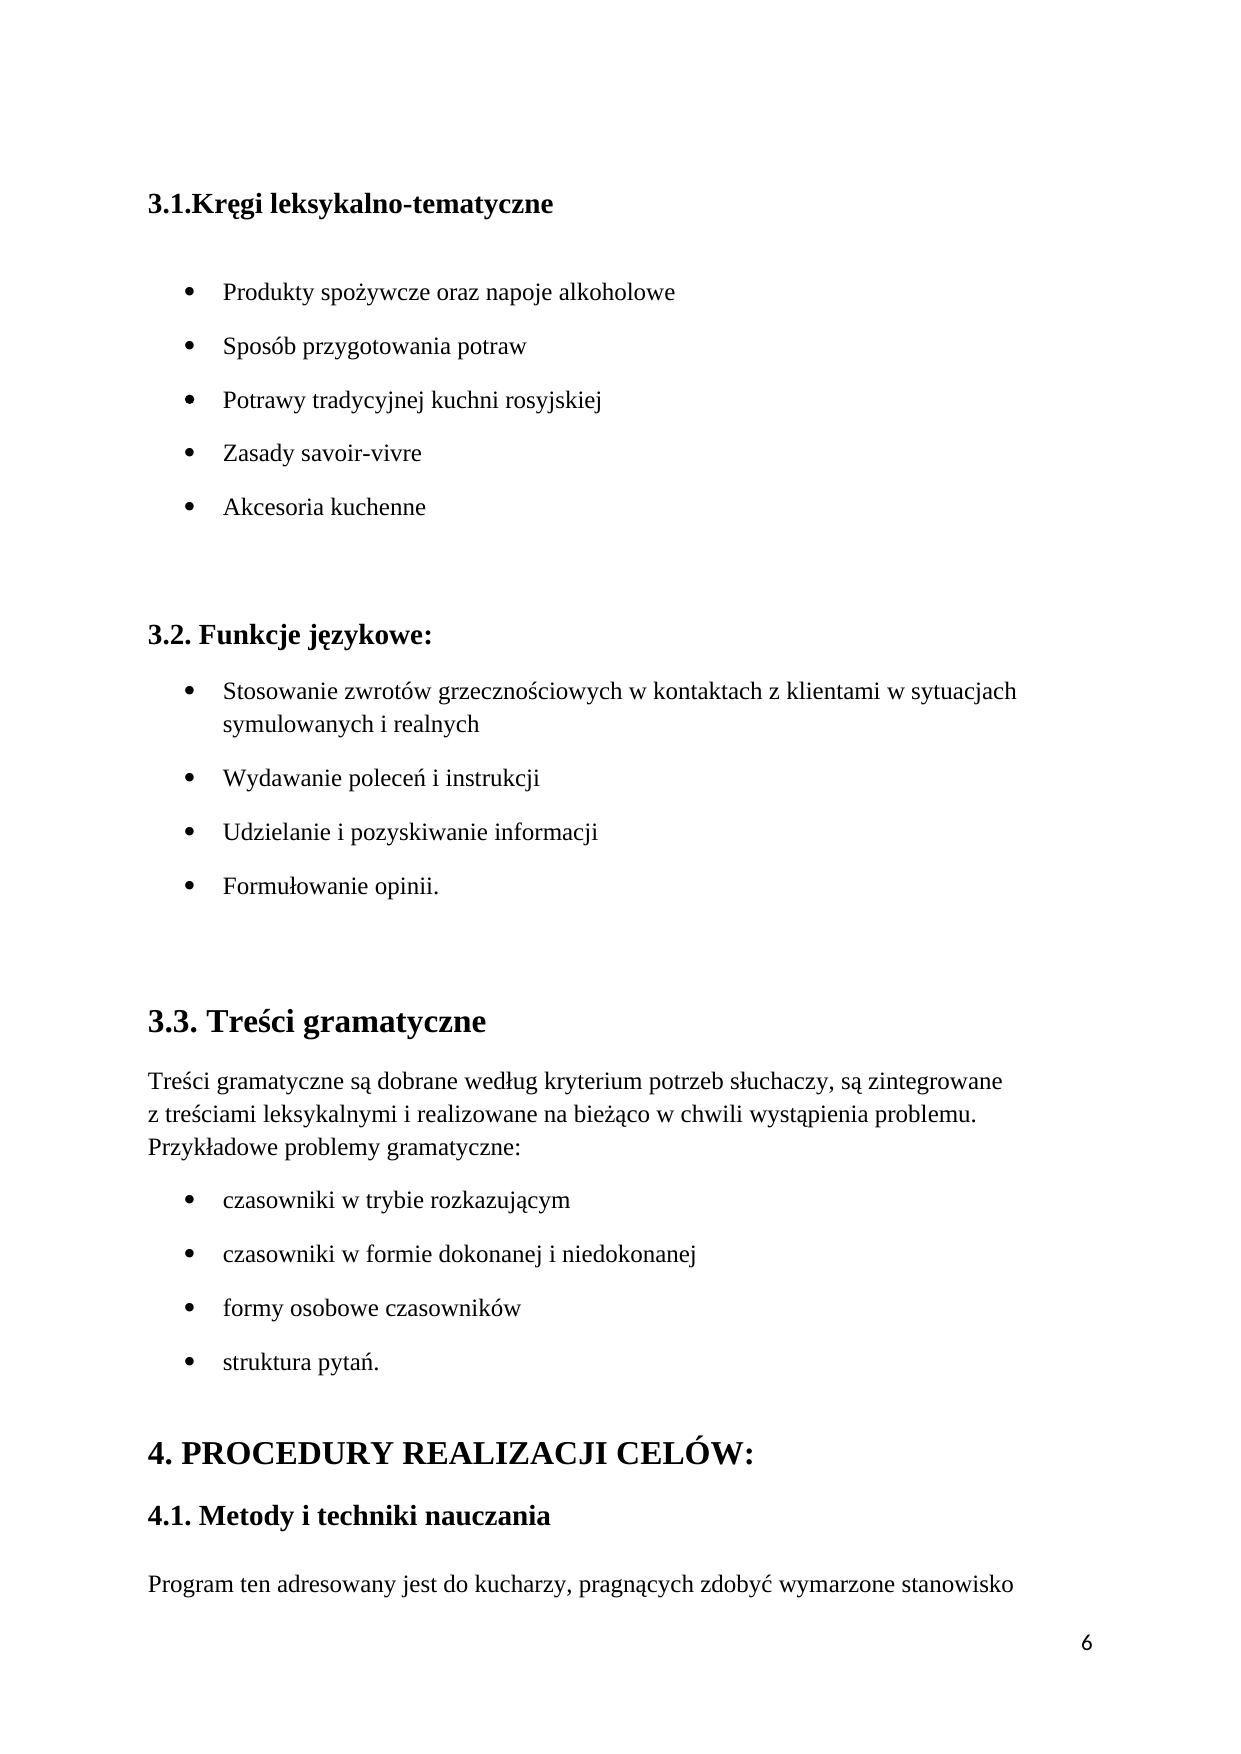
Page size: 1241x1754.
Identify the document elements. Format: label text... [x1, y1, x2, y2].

text 3.1.Kręgi leksykalno-tematyczne [148, 148, 1093, 252]
text 3.3. Treści gramatyczne [148, 957, 1093, 1039]
list struktura pytań. [185, 1347, 1093, 1408]
list Udzielanie i pozyskiwanie informacji [185, 817, 1093, 846]
list Stosowanie zwrotów grzecznościowych w kontaktach z klientami w sytuacjach symulowanych i realnych [185, 676, 1093, 738]
list czasowniki w trybie rozkazującym [185, 1186, 1093, 1214]
text Treści gramatyczne są dobrane według kryterium potrzeb słuchaczy, są zintegrowane z treściami leksykalnymi i realizowane na bieżąco w chwili wystąpienia problemu. Przykładowe problemy gramatyczne: [148, 1066, 1093, 1161]
text 3.2. Funkсje językowe: [148, 578, 1093, 650]
list Sposób przygotowania potraw [185, 331, 1093, 359]
list Zasady savoir-vivre [185, 438, 1093, 467]
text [148, 1498, 1093, 1598]
list Formułowanie opinii. [185, 871, 1093, 932]
list formy osobowe czasowników [185, 1293, 1093, 1322]
list czasowniki w formie dokonanej i niedokonanej [185, 1239, 1093, 1268]
list Produkty spożywcze oraz napoje alkoholowe [185, 277, 1093, 306]
list Akcesoria kuchenne [185, 492, 1093, 553]
list Wydawanie poleceń i instrukcji [185, 763, 1093, 792]
list Potrawy tradycyjnej kuchni rosyjskiej [185, 385, 1093, 413]
text 4. PROCEDURY REALIZACJI CELÓW: [148, 1433, 1093, 1471]
